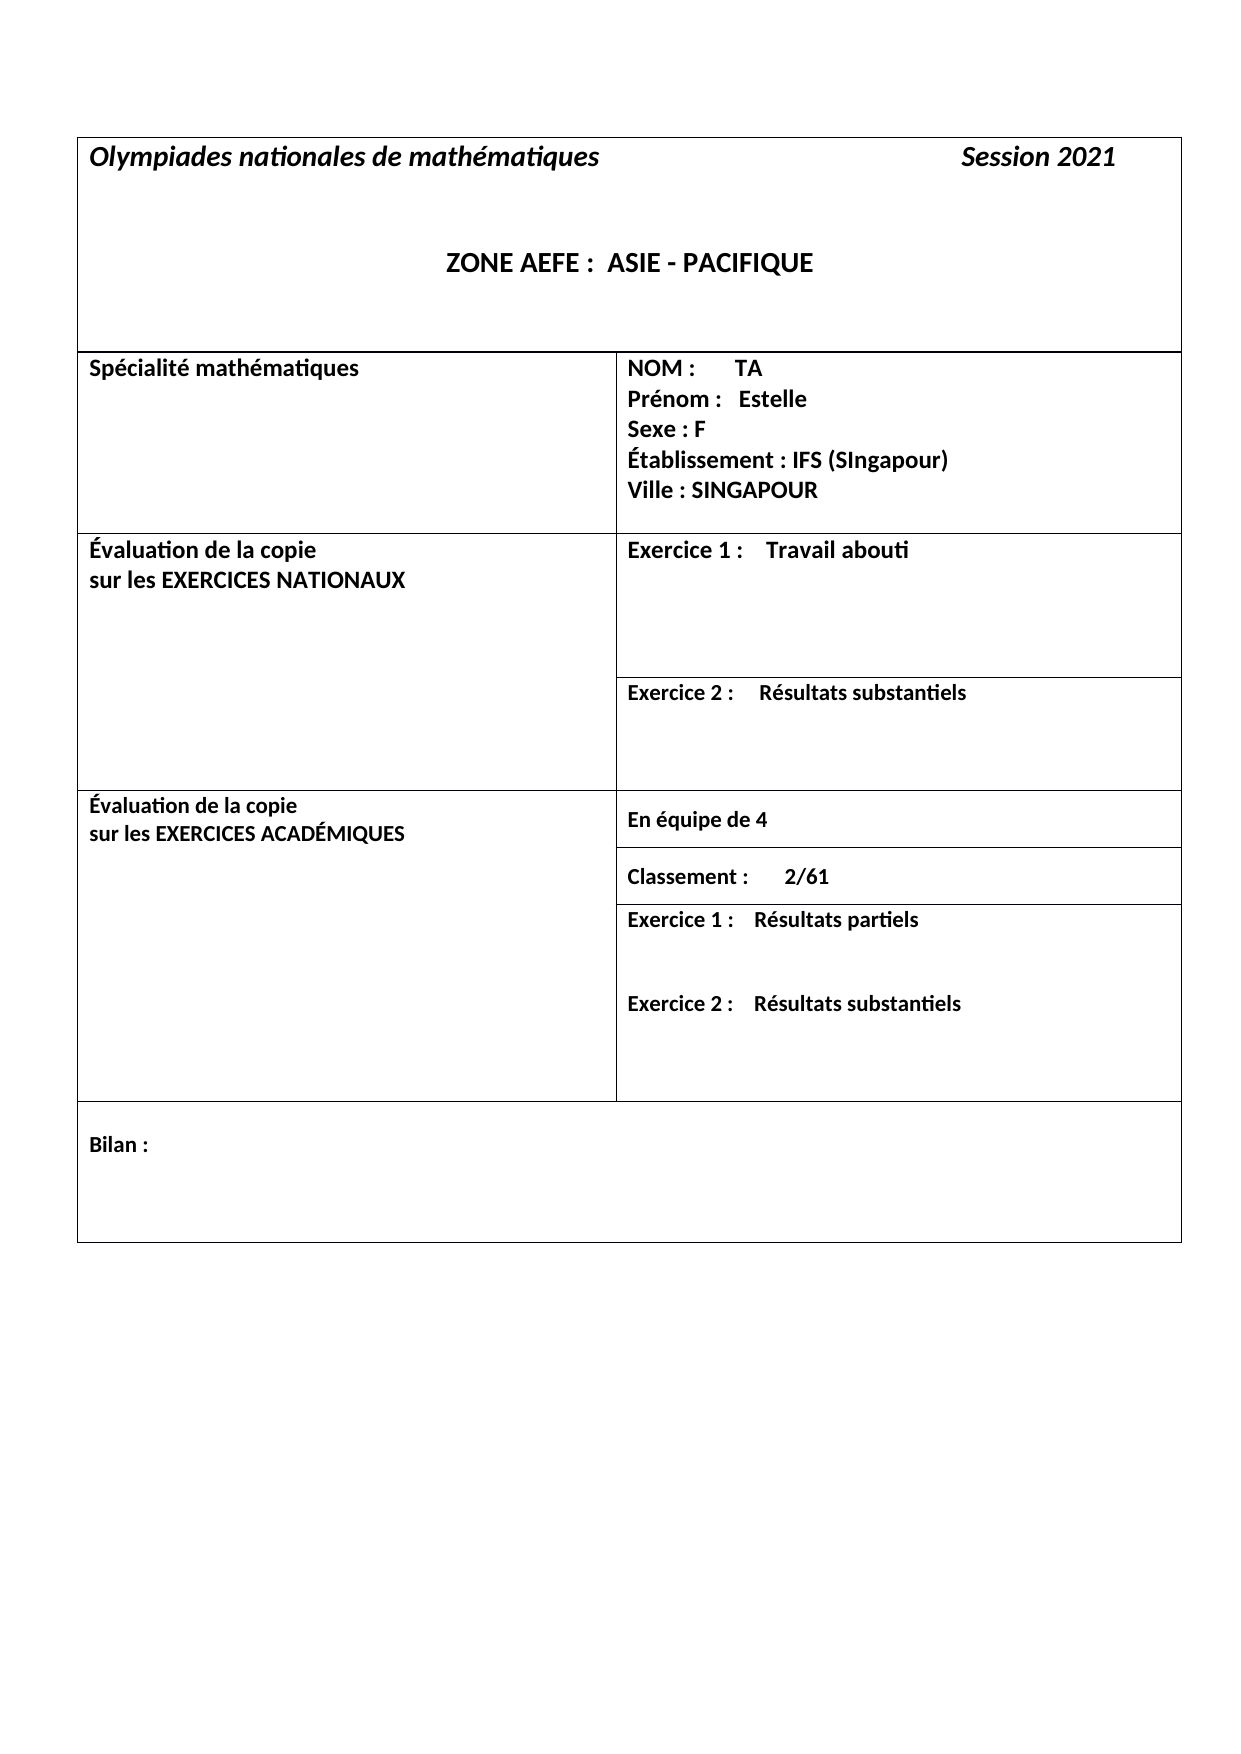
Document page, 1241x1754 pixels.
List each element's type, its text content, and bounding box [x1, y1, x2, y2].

table_cell Exercice 2 : Résultats substantiels [617, 678, 1181, 790]
table_cell Évaluation de la copie sur les EXERCICES NATIONAUX [78, 534, 616, 790]
table_cell Bilan : [78, 1102, 1181, 1242]
table_header Olympiades nationales de mathématiques Session 2021 ZONE AEFE : ASIE - PACIFIQUE [78, 138, 1181, 351]
table_cell NOM : TA Prénom : Estelle Sexe : F Établissement : IFS (SIngapour) Ville : SINGAPOUR [617, 353, 1181, 533]
table_cell Classement : 2/61 [617, 848, 1181, 904]
table_cell Exercice 1 : Résultats partiels Exercice 2 : Résultats substantiels [617, 905, 1181, 1101]
table_cell Évaluation de la copie sur les EXERCICES ACADÉMIQUES [78, 791, 616, 1101]
table_cell Exercice 1 : Travail abouti [617, 534, 1181, 677]
table_cell En équipe de 4 [617, 791, 1181, 847]
table_cell Spécialité mathématiques [78, 353, 616, 533]
